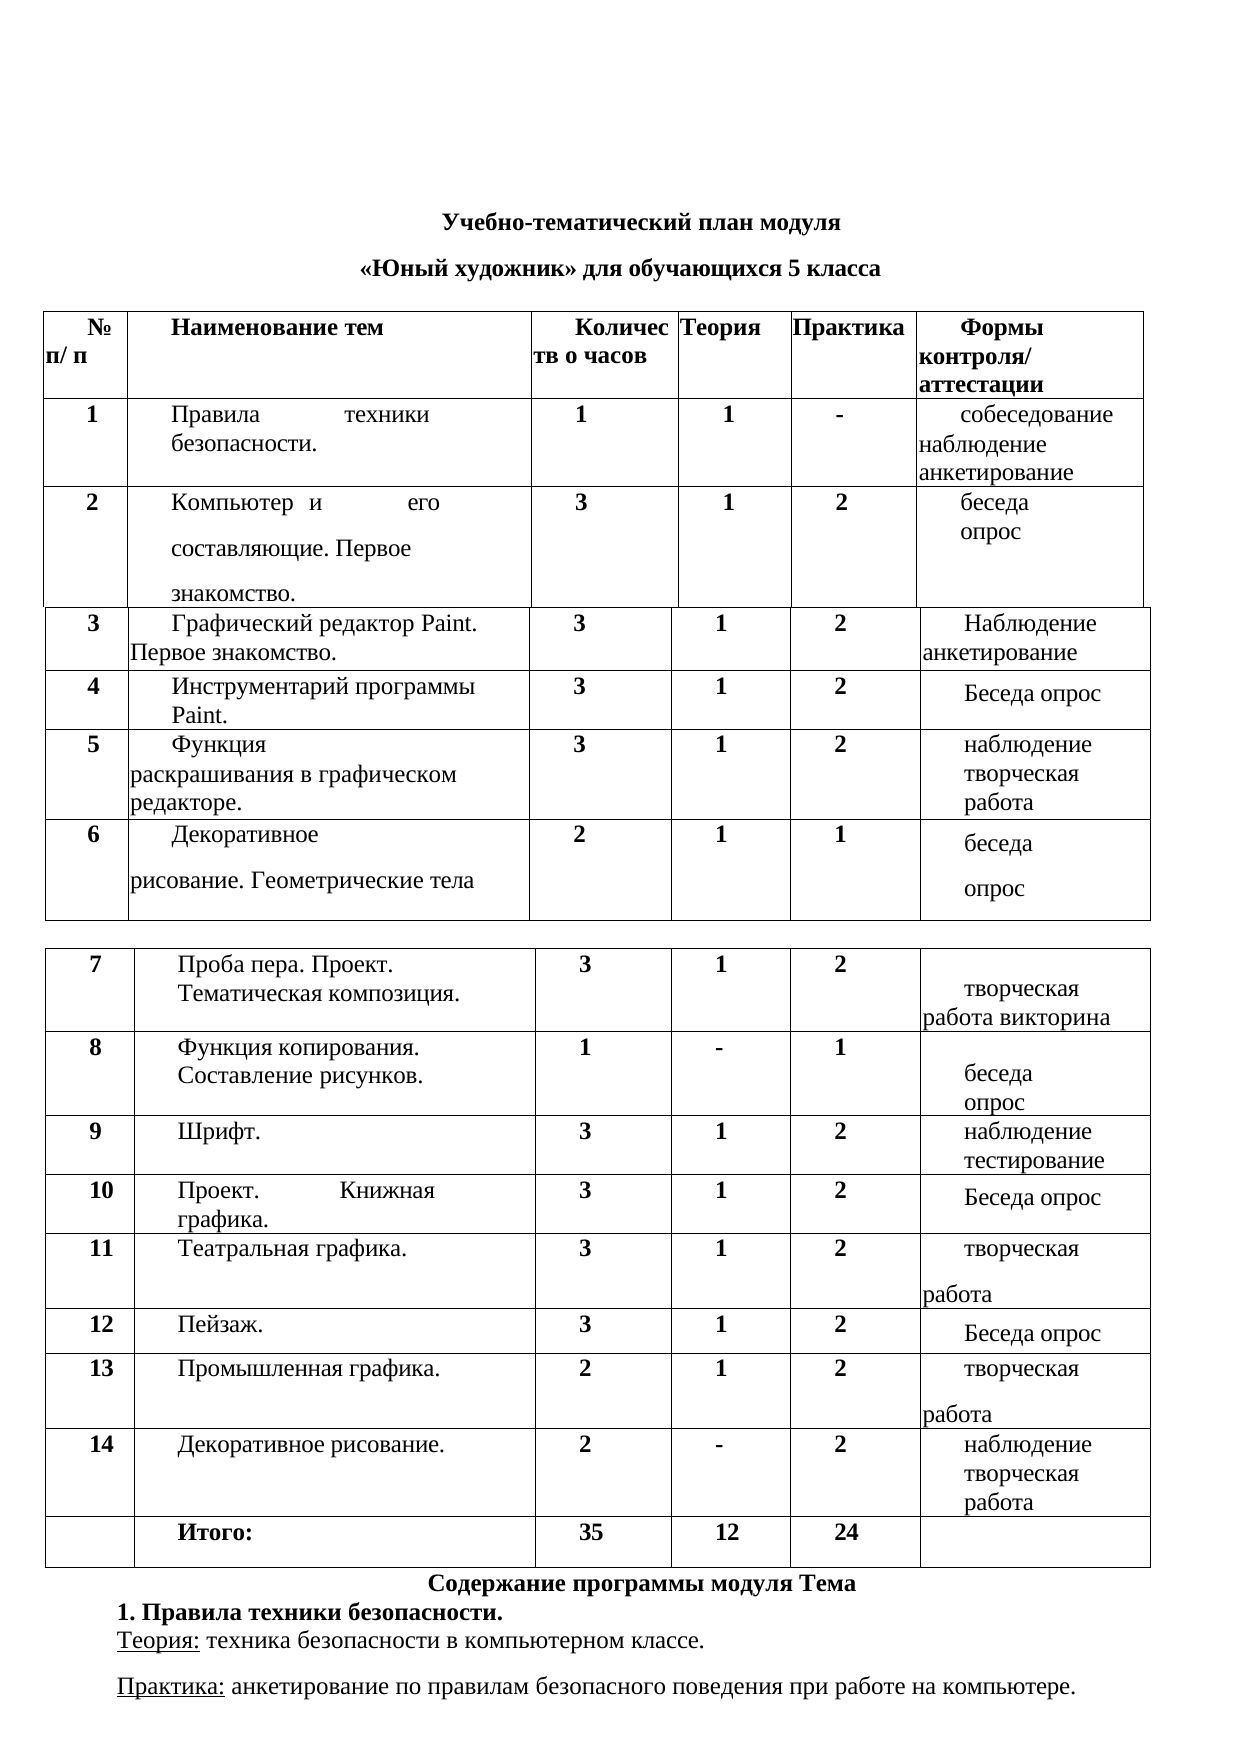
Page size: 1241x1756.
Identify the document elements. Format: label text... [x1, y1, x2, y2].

table_cell 2 [791, 1309, 920, 1352]
table_cell Шрифт. [135, 1116, 535, 1174]
table_cell 3 [536, 1234, 671, 1308]
table_cell Пейзаж. [135, 1309, 535, 1352]
table_cell 1 [672, 730, 790, 818]
table_cell 1 [679, 399, 791, 486]
table_cell 2 [530, 820, 671, 920]
table_cell Компьютер и его составляющие. Первое знакомство. [128, 487, 531, 607]
table_cell 1 [672, 1175, 790, 1232]
table_header № п/ п [44, 312, 127, 398]
table_cell Промышленная графика. [135, 1354, 535, 1428]
table_cell - [672, 1429, 790, 1516]
table_cell наблюдение творческая работа [921, 1429, 1150, 1516]
text Теория: техника безопасности в компьютерном классе. [117, 1626, 1211, 1654]
table_cell 1 [672, 1234, 790, 1308]
table_cell беседа опрос [921, 820, 1150, 920]
table_cell Декоративное рисование. [135, 1429, 535, 1516]
table_cell 2 [791, 1354, 920, 1428]
table_cell 1 [672, 820, 790, 920]
table_cell 4 [46, 671, 128, 728]
table_cell 12 [672, 1517, 790, 1567]
table_header 7 [46, 949, 134, 1031]
table_cell 3 [532, 487, 678, 607]
table_header Графический редактор Paint. Первое знакомство. [129, 608, 529, 670]
text Учебно-тематический план модуля [72, 207, 1211, 236]
table_cell 1 [791, 1032, 920, 1115]
table_header Наименование тем [128, 312, 531, 398]
table_cell 35 [536, 1517, 671, 1567]
table_cell 1 [44, 399, 127, 486]
table_header творческая работа викторина [921, 949, 1150, 1031]
table_cell 1 [536, 1032, 671, 1115]
table_cell 5 [46, 730, 128, 818]
table_cell беседа опрос [917, 487, 1143, 607]
table_cell 2 [536, 1354, 671, 1428]
table_cell творческая работа [921, 1354, 1150, 1428]
table_cell [46, 1517, 134, 1567]
table_cell Итого: [135, 1517, 535, 1567]
table_cell [921, 1517, 1150, 1567]
table_cell 2 [791, 1429, 920, 1516]
table_header Практика [792, 312, 916, 398]
table_cell 8 [46, 1032, 134, 1115]
table_cell 2 [536, 1429, 671, 1516]
table_header Теория [679, 312, 791, 398]
text Содержание программы модуля Тема 1. Правила техники безопасности. [117, 1568, 869, 1626]
table_cell 11 [46, 1234, 134, 1308]
table_cell наблюдение тестирование [921, 1116, 1150, 1174]
table_cell 24 [791, 1517, 920, 1567]
table_header 3 [530, 608, 671, 670]
table_cell собеседование наблюдение анкетирование [917, 399, 1143, 486]
table_cell - [672, 1032, 790, 1115]
table_cell - [792, 399, 916, 486]
table_cell 2 [44, 487, 127, 607]
table_header Формы контроля/ аттестации [917, 312, 1143, 398]
table_header 1 [672, 608, 790, 670]
table_cell Функция раскрашивания в графическом редакторе. [129, 730, 529, 818]
table_header 3 [46, 608, 128, 670]
table_cell 3 [536, 1175, 671, 1232]
table_cell 13 [46, 1354, 134, 1428]
table_cell 3 [530, 730, 671, 818]
table_cell 14 [46, 1429, 134, 1516]
table_cell Правила техники безопасности. [128, 399, 531, 486]
table_cell 2 [791, 671, 920, 728]
table_cell 12 [46, 1309, 134, 1352]
table_header 2 [791, 608, 920, 670]
table_cell 1 [672, 1309, 790, 1352]
table_cell Декоративное рисование. Геометрические тела [129, 820, 529, 920]
table_header 3 [536, 949, 671, 1031]
table_cell Инструментарий программы Paint. [129, 671, 529, 728]
table_cell 1 [672, 1116, 790, 1174]
table_cell Беседа опрос [921, 671, 1150, 728]
table_cell 1 [532, 399, 678, 486]
table_cell 6 [46, 820, 128, 920]
table_cell 2 [792, 487, 916, 607]
table_cell 3 [536, 1116, 671, 1174]
table_cell 2 [791, 1234, 920, 1308]
table_cell 2 [791, 730, 920, 818]
text «Юный художник» для обучающихся 5 класса [82, 253, 1158, 282]
table_cell 1 [672, 671, 790, 728]
table_cell наблюдение творческая работа [921, 730, 1150, 818]
table_cell творческая работа [921, 1234, 1150, 1308]
table_cell 1 [679, 487, 791, 607]
table_cell Театральная графика. [135, 1234, 535, 1308]
table_header 2 [791, 949, 920, 1031]
table_header 1 [672, 949, 790, 1031]
table_cell 3 [530, 671, 671, 728]
table_cell беседа опрос [921, 1032, 1150, 1115]
table_cell 2 [791, 1175, 920, 1232]
table_cell 2 [791, 1116, 920, 1174]
table_cell Функция копирования. Составление рисунков. [135, 1032, 535, 1115]
text Практика: анкетирование по правилам безопасного поведения при работе на компьютере. [75, 1671, 1211, 1700]
table_cell 9 [46, 1116, 134, 1174]
table_cell Проект. Книжная графика. [135, 1175, 535, 1232]
table_cell 1 [672, 1354, 790, 1428]
table_cell Беседа опрос [921, 1309, 1150, 1352]
table_cell 10 [46, 1175, 134, 1232]
table_header Наблюдение анкетирование [921, 608, 1150, 670]
table_header Количеств о часов [532, 312, 678, 398]
table_cell 3 [536, 1309, 671, 1352]
table_cell 1 [791, 820, 920, 920]
table_cell Беседа опрос [921, 1175, 1150, 1232]
table_header Проба пера. Проект. Тематическая композиция. [135, 949, 535, 1031]
